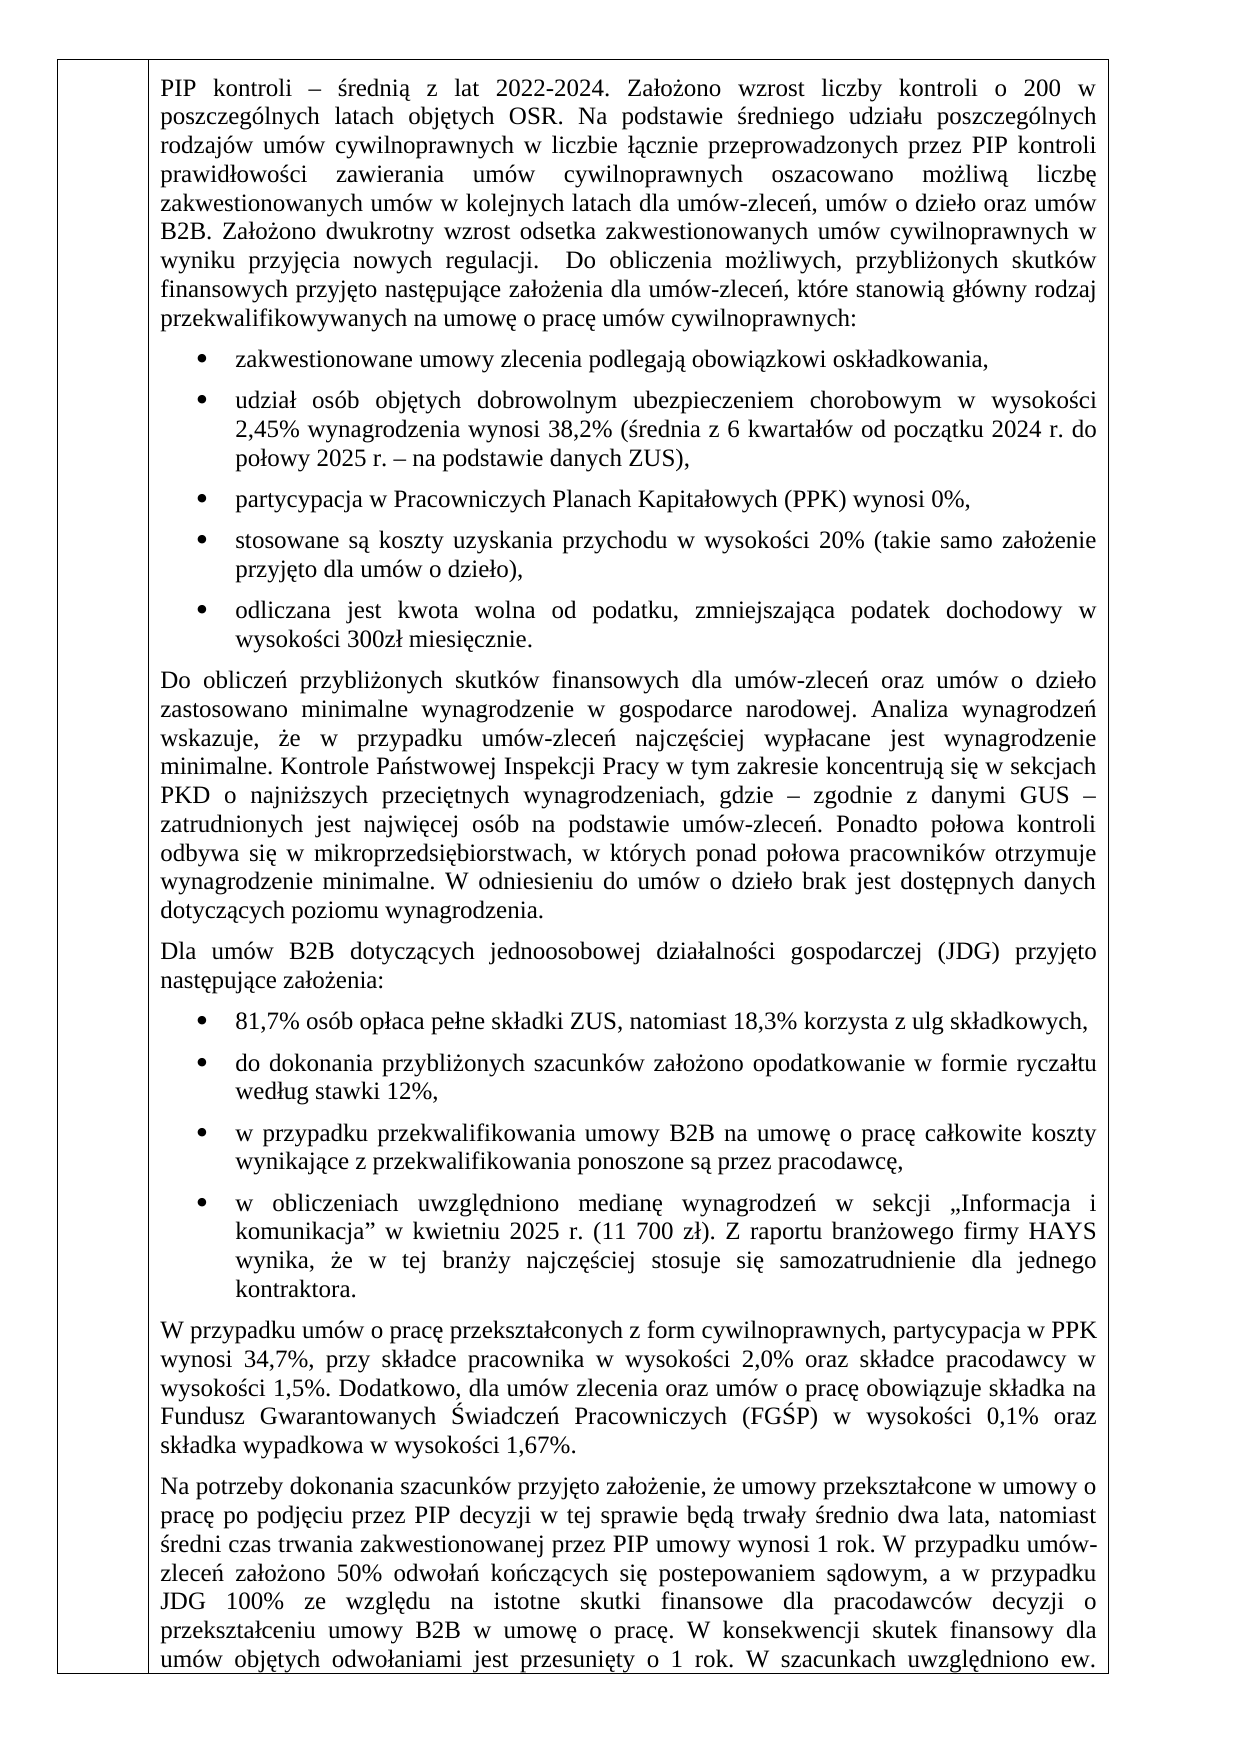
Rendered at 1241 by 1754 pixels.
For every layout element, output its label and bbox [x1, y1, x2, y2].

table_cell [149, 60, 1108, 1673]
table_cell [58, 60, 148, 1673]
